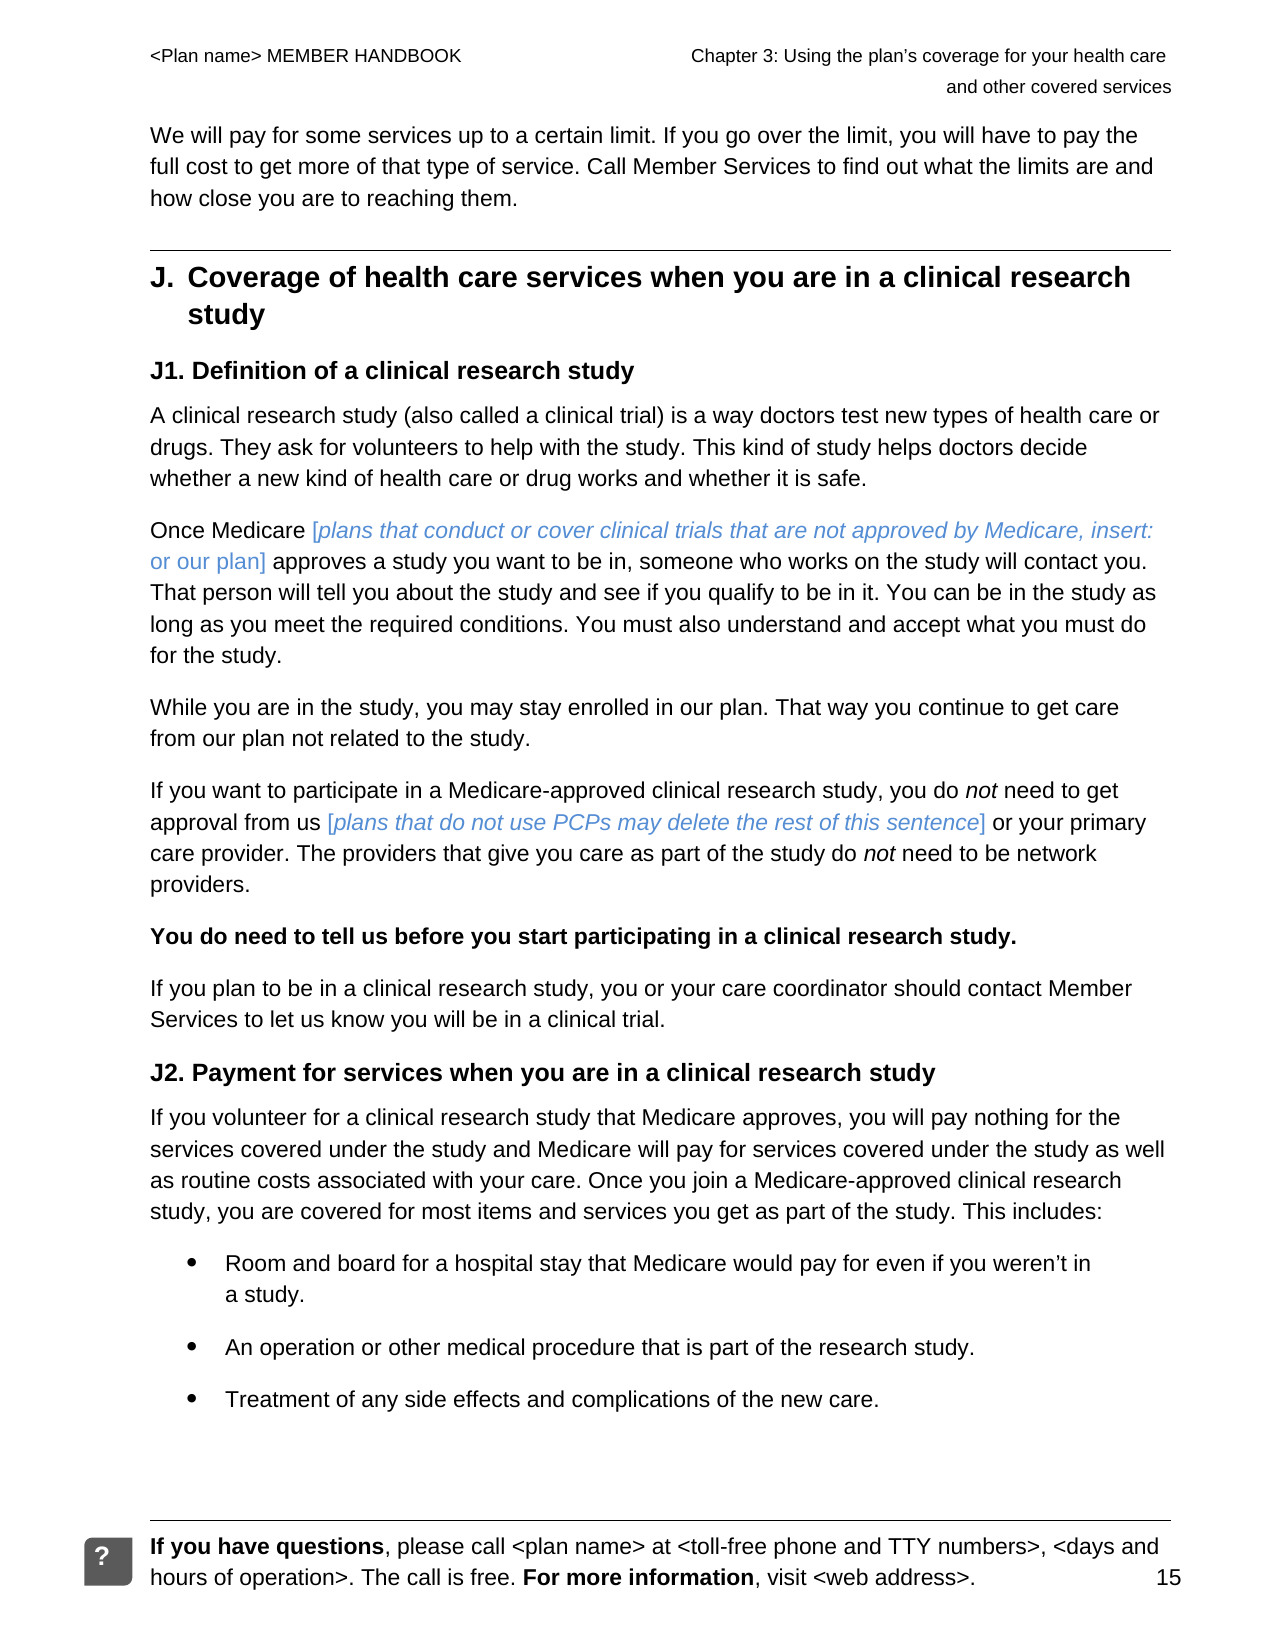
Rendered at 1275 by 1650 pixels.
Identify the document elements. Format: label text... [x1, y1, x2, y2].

text If you plan to be in a clinical research study, you or your care coordinator should contact Member Services to let us know you will be in a clinical trial. [150, 972, 1171, 1034]
text While you are in the study, you may stay enrolled in our plan. That way you continue to get care from our plan not related to the study. [150, 690, 1171, 753]
text A clinical research study (also called a clinical trial) is a way doctors test new types of health care or drugs. They ask for volunteers to help with the study. This kind of study helps doctors decide whether a new kind of health care or drug works and whether it is safe. [150, 399, 1171, 492]
text We will pay for some services up to a certain limit. If you go over the limit, you will have to pay the full cost to get more of that type of service. Call Member Services to find out what the limits are and how close you are to reaching them. [150, 118, 1171, 212]
subtitle J2. Payment for services when you are in a clinical research study [150, 1055, 1096, 1088]
text Once Medicare [plans that conduct or cover clinical trials that are not approved by Medicare, insert: or our plan] approves a study you want to be in, someone who works on the study will contact you. That person will tell you about the study and see if you qualify to be in it. You can be in the study as long as you meet the required conditions. You must also understand and accept what you must do for the study. [150, 513, 1171, 669]
subtitle J1. Definition of a clinical research study [150, 353, 1096, 386]
text You do need to tell us before you start participating in a clinical research study. [150, 919, 1171, 951]
list Room and board for a hospital stay that Medicare would pay for even if you weren’t in a study. [187, 1247, 1096, 1309]
text If you volunteer for a clinical research study that Medicare approves, you will pay nothing for the services covered under the study and Medicare will pay for services covered under the study as well as routine costs associated with your care. Once you join a Medicare-approved clinical research study, you are covered for most items and services you get as part of the study. This includes: [150, 1101, 1171, 1226]
text If you want to participate in a Medicare-approved clinical research study, you do not need to get approval from us [plans that do not use PCPs may delete the rest of this sentence] or your primary care provider. The providers that give you care as part of the study do not need to be network providers. [150, 774, 1171, 899]
list Treatment of any side effects and complications of the new care. [187, 1382, 1096, 1413]
subtitle Coverage of health care services when you are in a clinical research study [150, 251, 1171, 332]
list An operation or other medical procedure that is part of the research study. [187, 1330, 1096, 1361]
